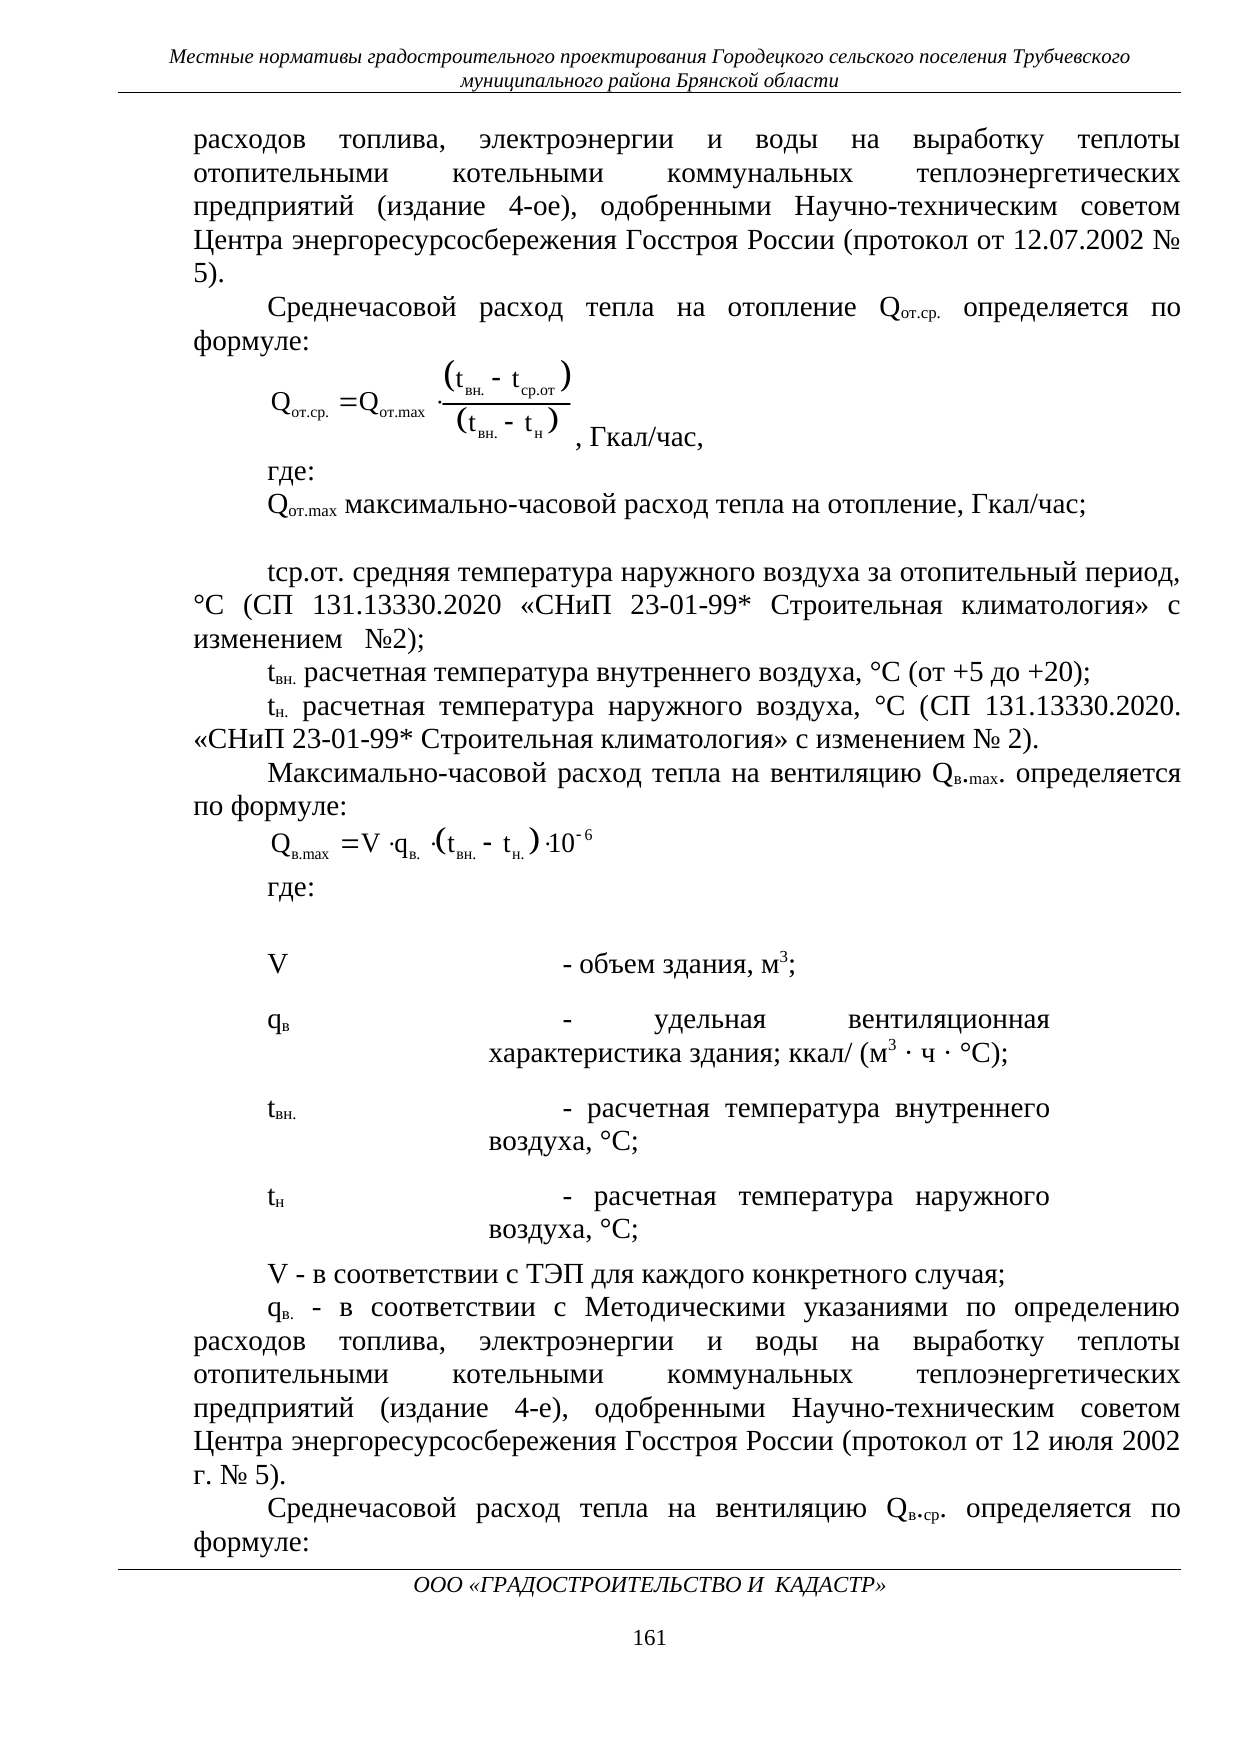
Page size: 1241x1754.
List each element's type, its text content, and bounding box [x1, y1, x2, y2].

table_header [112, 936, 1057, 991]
text tн. расчетная температура наружного воздуха, °C (СП 131.13330.2020. «СНиП 23-01-99* Строительная климатология» с изменением № 2). [193, 688, 1181, 755]
text Максимально-часовой расход тепла на вентиляцию Qв.max. определяется по формуле: [193, 755, 1181, 822]
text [193, 121, 1181, 289]
text Среднечасовой расход тепла на вентиляцию Qв.ср. определяется по формуле: [193, 1491, 1181, 1558]
text , Гкал/час, [193, 356, 1181, 453]
text где: [193, 869, 1181, 902]
text V - в соответствии с ТЭП для каждого конкретного случая; [193, 1256, 1181, 1289]
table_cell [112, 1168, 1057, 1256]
text tвн. расчетная температура внутреннего воздуха, °C (от +5 до +20); [193, 654, 1181, 688]
text tср.от. средняя температура наружного воздуха за отопительный период, °C (СП 131.13330.2020 «СНиП 23-01-99* Строительная климатология» с изменением №2); [193, 554, 1181, 654]
text где: [193, 453, 1181, 487]
text qв. - в соответствии с Методическими указаниями по определению расходов топлива, электроэнергии и воды на выработку теплоты отопительными котельными коммунальных теплоэнергетических предприятий (издание 4-е), одобренными Научно-техническим советом Центра энергоресурсосбережения Госстроя России (протокол от 12 июля 2002 г. № 5). [193, 1289, 1181, 1491]
text Qот.max максимально-часовой расход тепла на отопление, Гкал/час; [193, 487, 1181, 520]
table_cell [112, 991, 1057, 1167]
text Среднечасовой расход тепла на отопление Qот.ср. определяется по формуле: [193, 289, 1181, 356]
